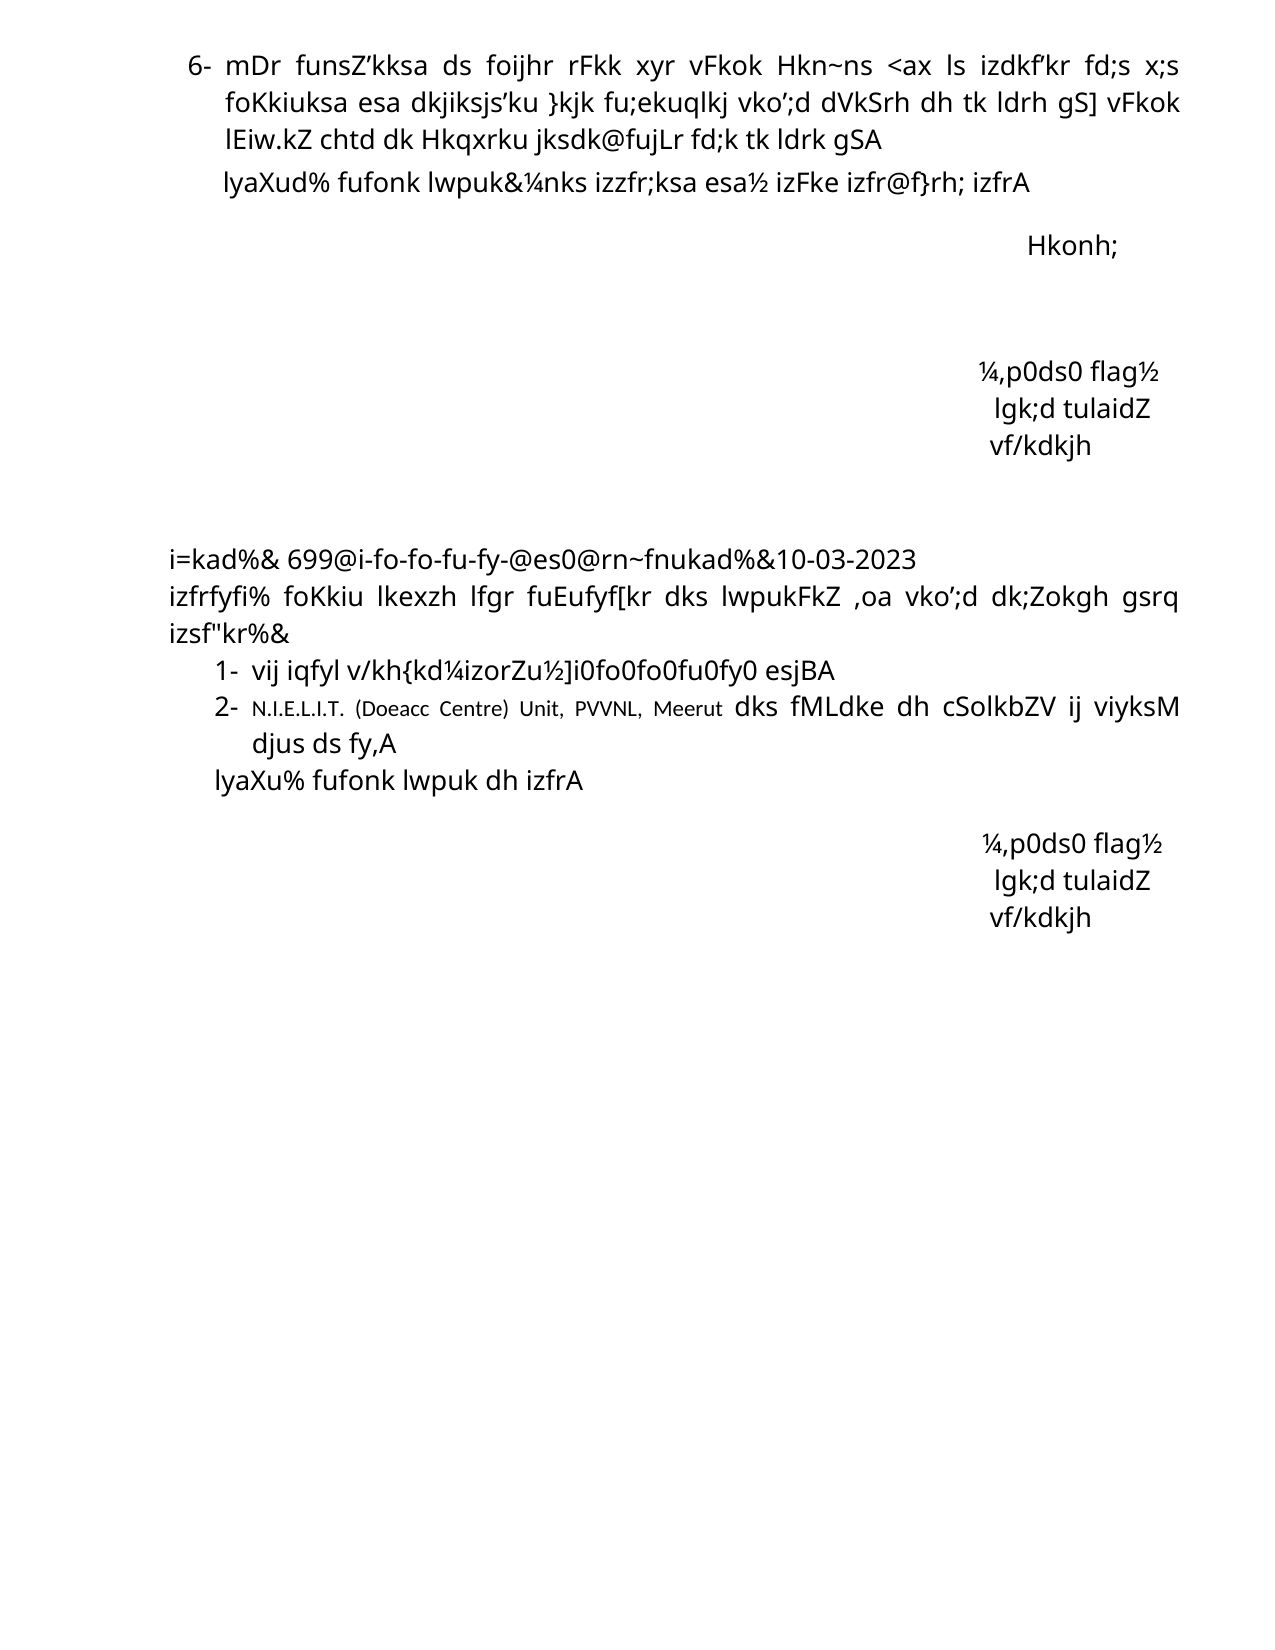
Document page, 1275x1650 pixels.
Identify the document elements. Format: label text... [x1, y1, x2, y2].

list N.I.E.L.I.T. (Doeacc Centre) Unit, PVVNL, Meerut dks fMLdke dh cSolkbZV ij viyksM djus ds fy,A [214, 688, 1181, 762]
text lyaXud% fufonk lwpuk&¼nks izzfr;ksa esa½ izFke izfr@f}rh; izfrA [187, 163, 1181, 200]
text ¼,p0ds0 flag½ [900, 825, 1181, 862]
text lyaXu% fufonk lwpuk dh izfrA [214, 762, 1201, 798]
text ¼,p0ds0 flag½ [900, 353, 1181, 390]
text i=kad%& 699@i-fo-fo-fu-fy-@es0@rn~fnukad%&10-03-2023 [169, 540, 1181, 577]
text lgk;d tulaidZ vf/kdkjh [900, 862, 1181, 935]
text Hkonh; [825, 226, 1181, 263]
text izfrfyfi% foKkiu lkexzh lfgr fuEufyf[kr dks lwpukFkZ ,oa vko’;d dk;Zokgh gsrq izsf"kr%& [169, 577, 1181, 651]
text lgk;d tulaidZ vf/kdkjh [900, 390, 1181, 463]
list mDr funsZ’kksa ds foijhr rFkk xyr vFkok Hkn~ns <ax ls izdkf’kr fd;s x;s foKkiuksa esa dkjiksjs’ku }kjk fu;ekuqlkj vko’;d dVkSrh dh tk ldrh gS] vFkok lEiw.kZ chtd dk Hkqxrku jksdk@fujLr fd;k tk ldrk gSA [187, 47, 1181, 157]
list vij iqfyl v/kh{kd¼izorZu½]i0fo0fo0fu0fy0 esjBA [214, 651, 1181, 688]
